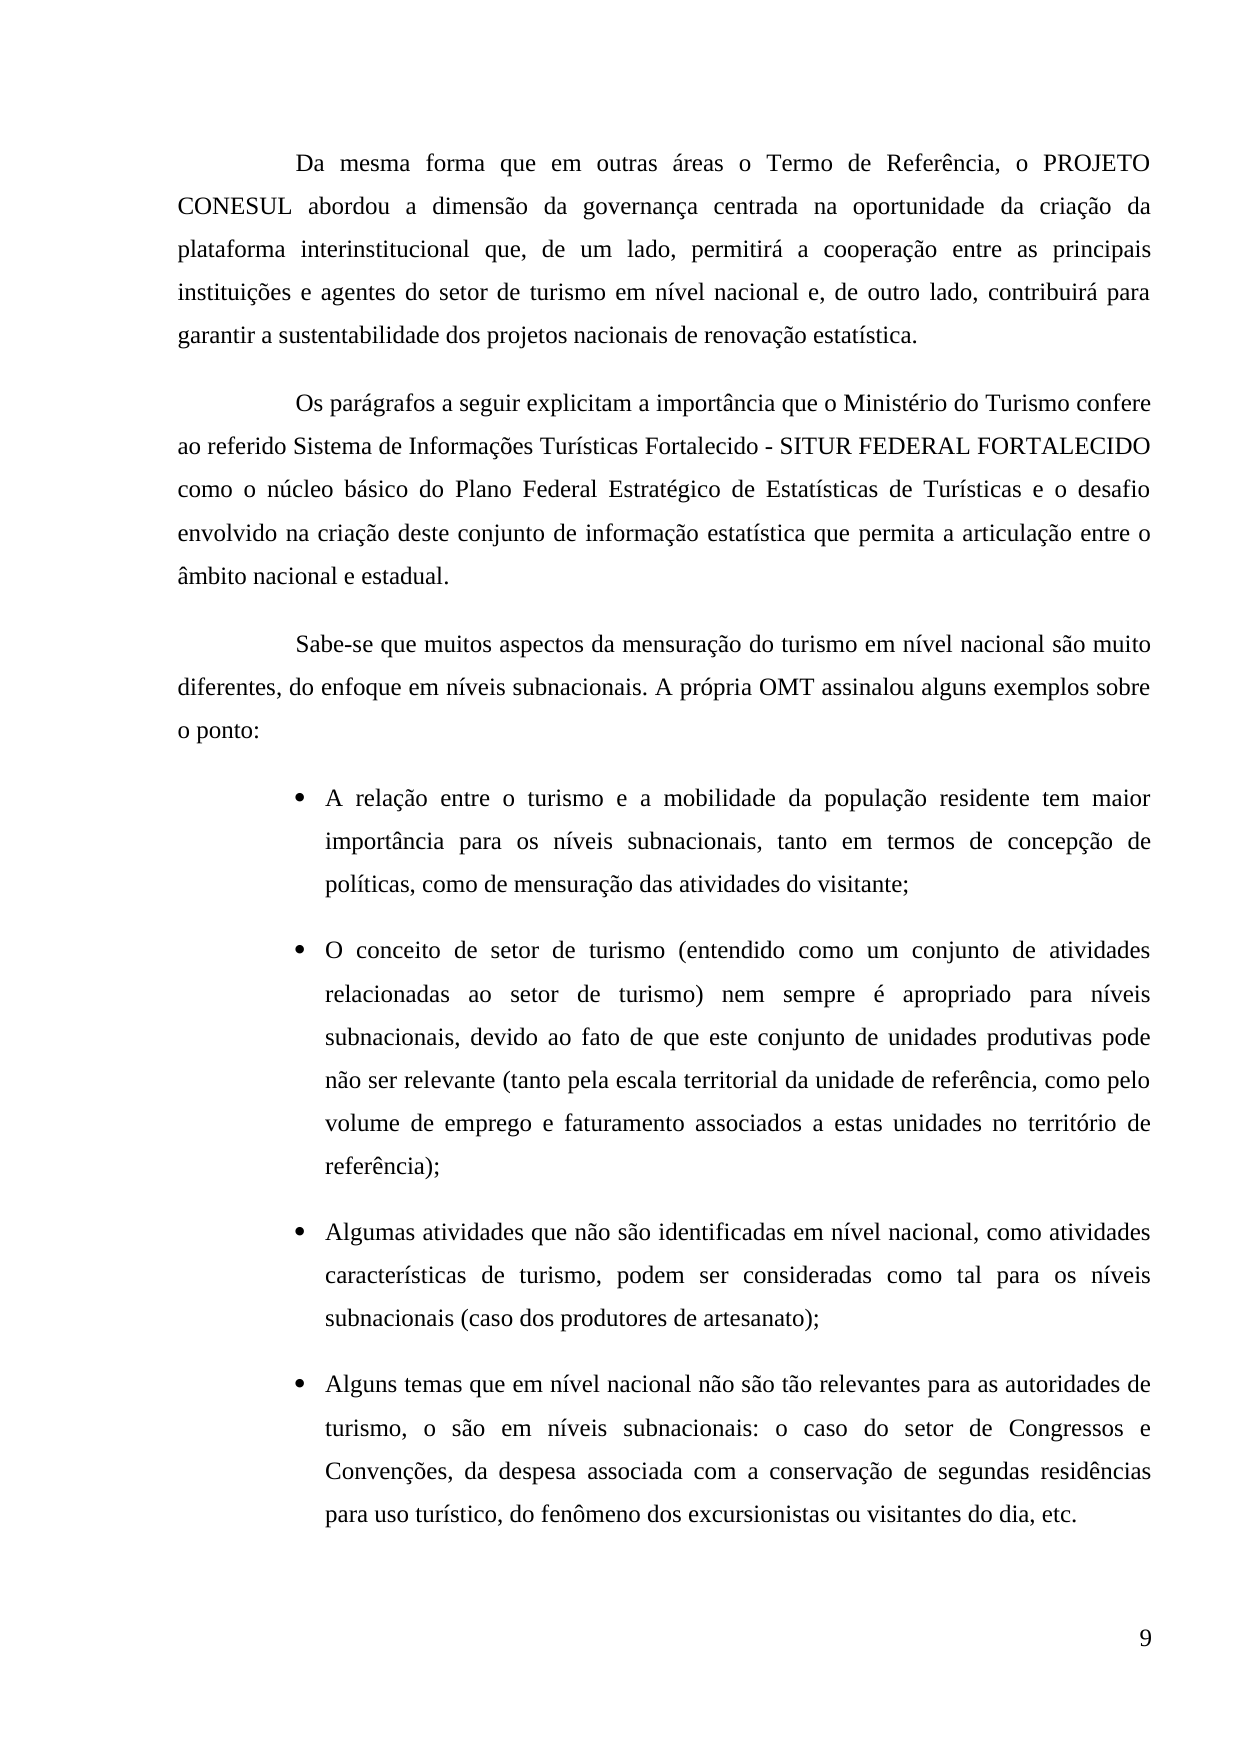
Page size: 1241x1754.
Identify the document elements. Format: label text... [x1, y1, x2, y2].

list O conceito de setor de turismo (entendido como um conjunto de atividades relacionadas ao setor de turismo) nem sempre é apropriado para níveis subnacionais, devido ao fato de que este conjunto de unidades produtivas pode não ser relevante (tanto pela escala territorial da unidade de referência, como pelo volume de emprego e faturamento associados a estas unidades no território de referência); [295, 936, 1152, 1180]
list Sabe-se que muitos aspectos da mensuração do turismo em nível nacional são muito diferentes, do enfoque em níveis subnacionais. A própria OMT assinalou alguns exemplos sobre o ponto: [177, 629, 1152, 744]
list A relação entre o turismo e a mobilidade da população residente tem maior importância para os níveis subnacionais, tanto em termos de concepção de políticas, como de mensuração das atividades do visitante; [295, 783, 1152, 898]
list Os parágrafos a seguir explicitam a importância que o Ministério do Turismo confere ao referido Sistema de Informações Turísticas Fortalecido - SITUR FEDERAL FORTALECIDO como o núcleo básico do Plano Federal Estratégico de Estatísticas de Turísticas e o desafio envolvido na criação deste conjunto de informação estatística que permita a articulação entre o âmbito nacional e estadual. [177, 388, 1152, 589]
list Da mesma forma que em outras áreas o Termo de Referência, o PROJETO CONESUL abordou a dimensão da governança centrada na oportunidade da criação da plataforma interinstitucional que, de um lado, permitirá a cooperação entre as principais instituições e agentes do setor de turismo em nível nacional e, de outro lado, contribuirá para garantir a sustentabilidade dos projetos nacionais de renovação estatística. [177, 148, 1152, 349]
list Algumas atividades que não são identificadas em nível nacional, como atividades características de turismo, podem ser consideradas como tal para os níveis subnacionais (caso dos produtores de artesanato); [295, 1217, 1152, 1332]
list Alguns temas que em nível nacional não são tão relevantes para as autoridades de turismo, o são em níveis subnacionais: o caso do setor de Congressos e Convenções, da despesa associada com a conservação de segundas residências para uso turístico, do fenômeno dos excursionistas ou visitantes do dia, etc. [295, 1369, 1152, 1528]
